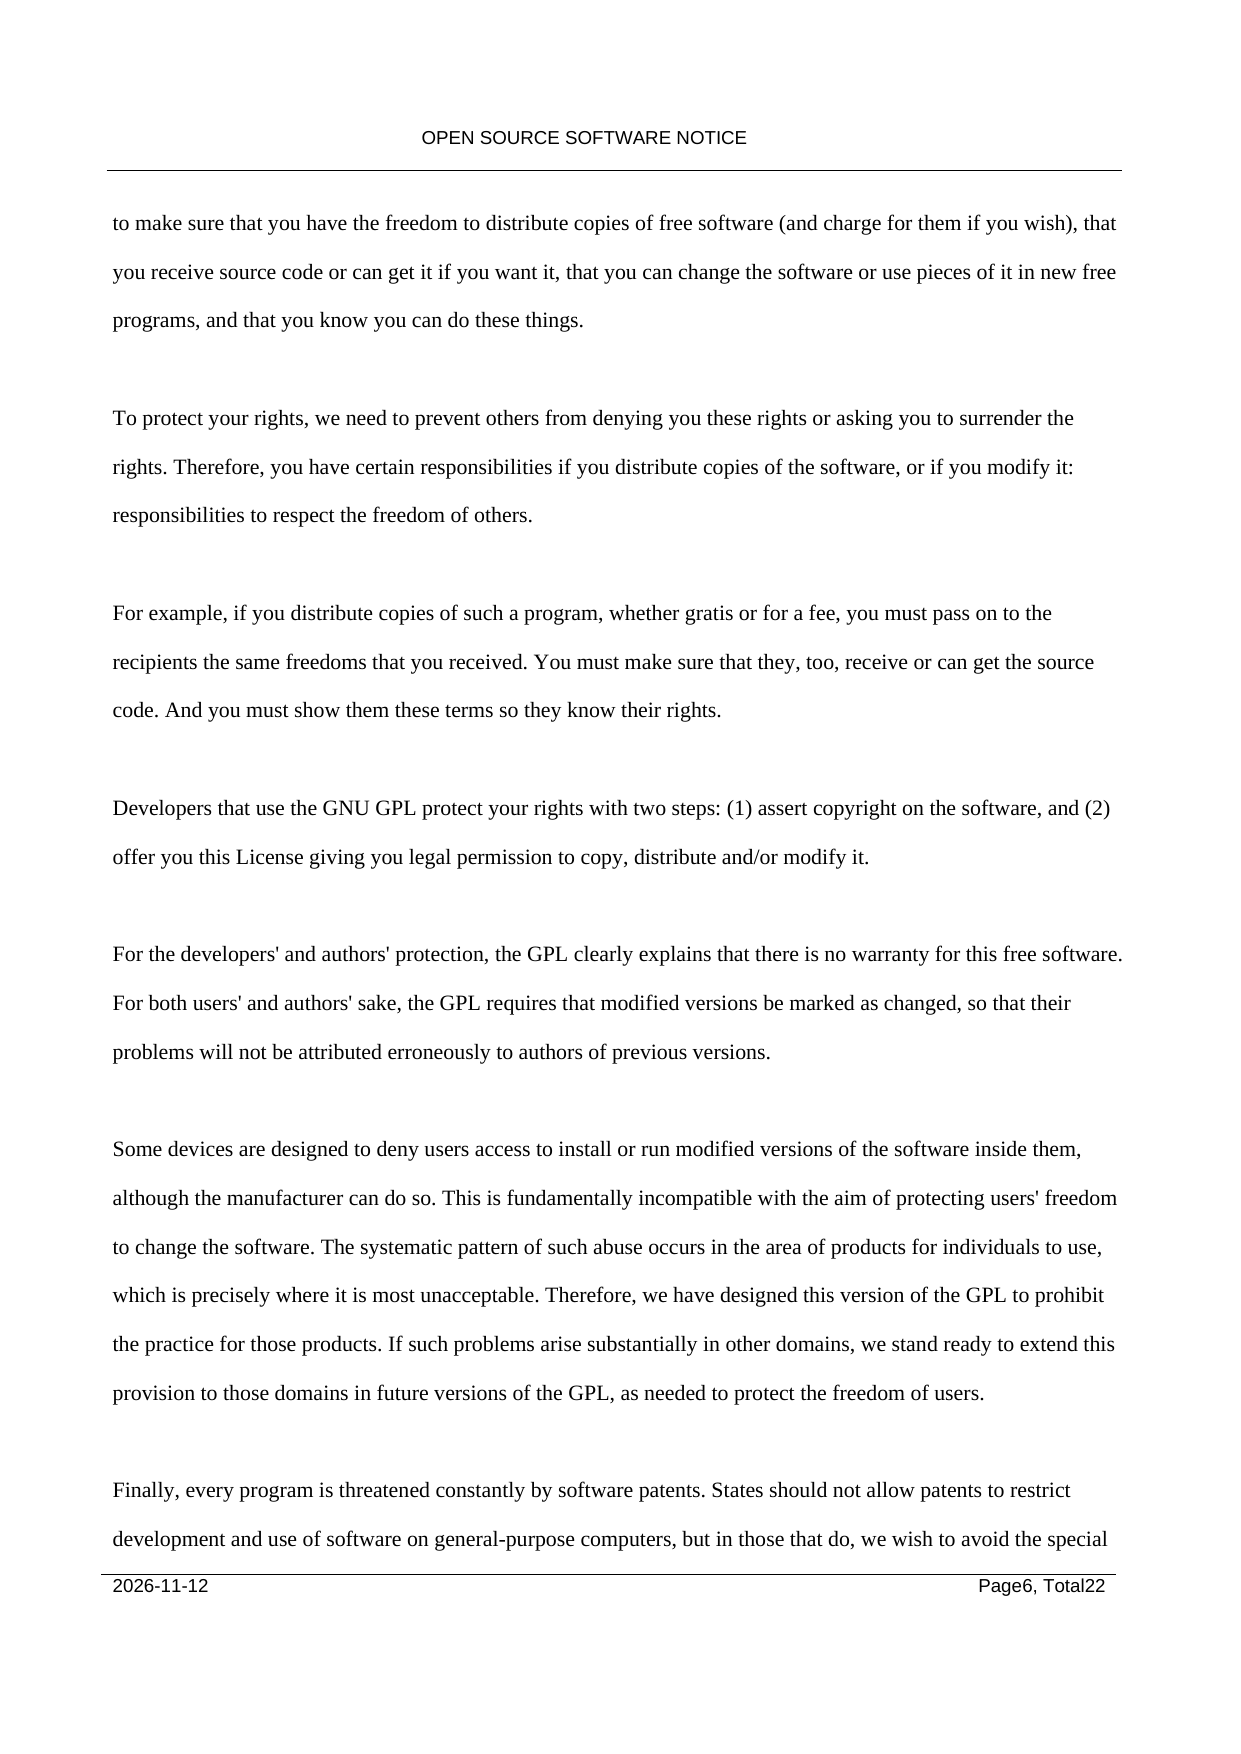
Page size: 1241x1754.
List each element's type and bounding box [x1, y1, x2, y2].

text [112, 206, 1128, 1555]
